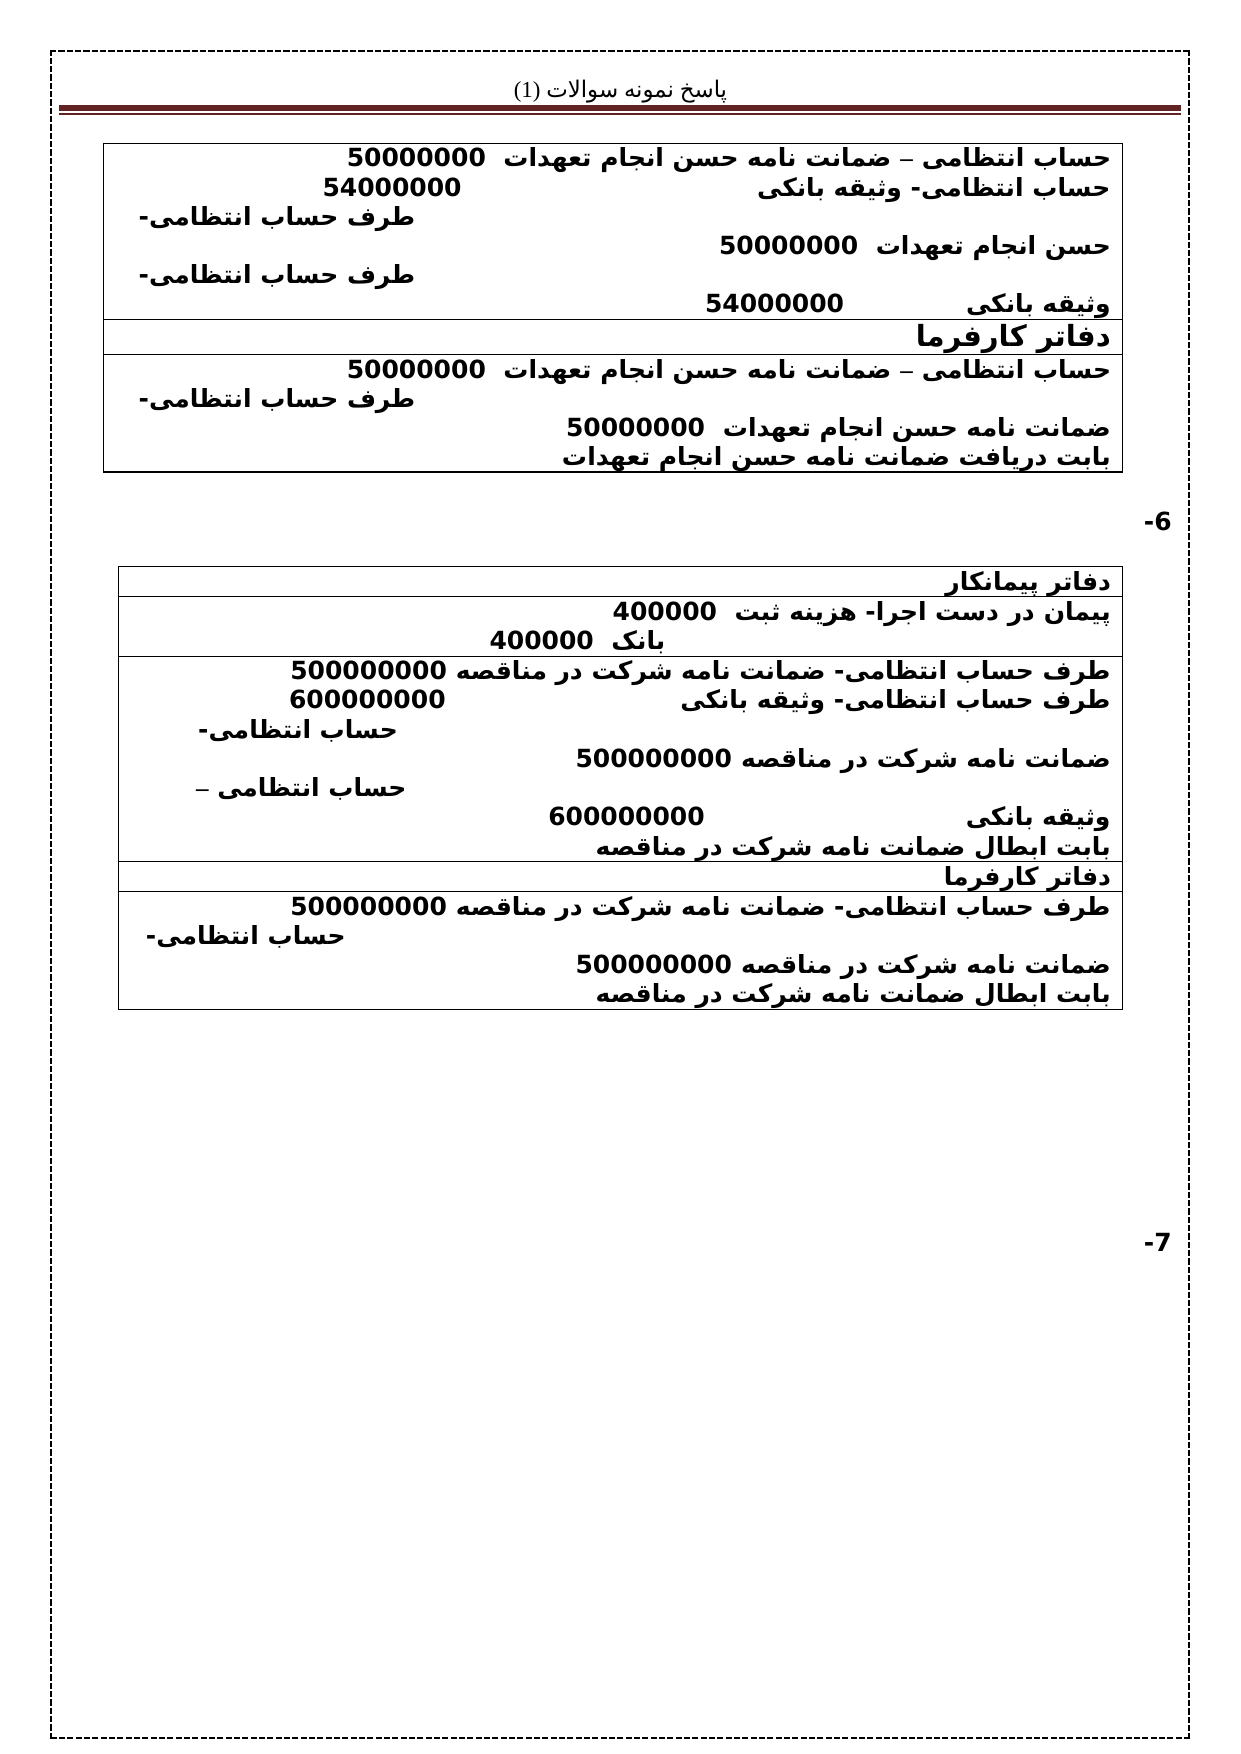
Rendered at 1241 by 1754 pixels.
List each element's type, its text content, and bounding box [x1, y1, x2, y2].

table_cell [104, 144, 1122, 319]
table_cell پیمان در دست اجرا- هزینه ثبت 400000 بانک 400000 [119, 597, 1122, 656]
table_header دفاتر پیمانکار [119, 567, 1122, 596]
table_cell دفاتر کارفرما [119, 862, 1122, 891]
table_cell طرف حساب انتظامی- ضمانت نامه شرکت در مناقصه 500000000 حساب انتظامی- ضمانت نامه شرکت در مناقصه 500000000 بابت ابطال ضمانت نامه شرکت در مناقصه [119, 892, 1122, 1009]
table_cell حساب انتظامی – ضمانت نامه حسن انجام تعهدات 50000000 طرف حساب انتظامی- ضمانت نامه حسن انجام تعهدات 50000000 بابت دریافت ضمانت نامه حسن انجام تعهدات [104, 355, 1122, 471]
table_cell طرف حساب انتظامی- ضمانت نامه شرکت در مناقصه 500000000 طرف حساب انتظامی- وثیقه بانکی 600000000 حساب انتظامی- ضمانت نامه شرکت در مناقصه 500000000 حساب انتظامی – وثیقه بانکی 600000000 بابت ابطال ضمانت نامه شرکت در مناقصه [119, 657, 1122, 861]
table_cell دفاتر کارفرما [104, 320, 1122, 354]
